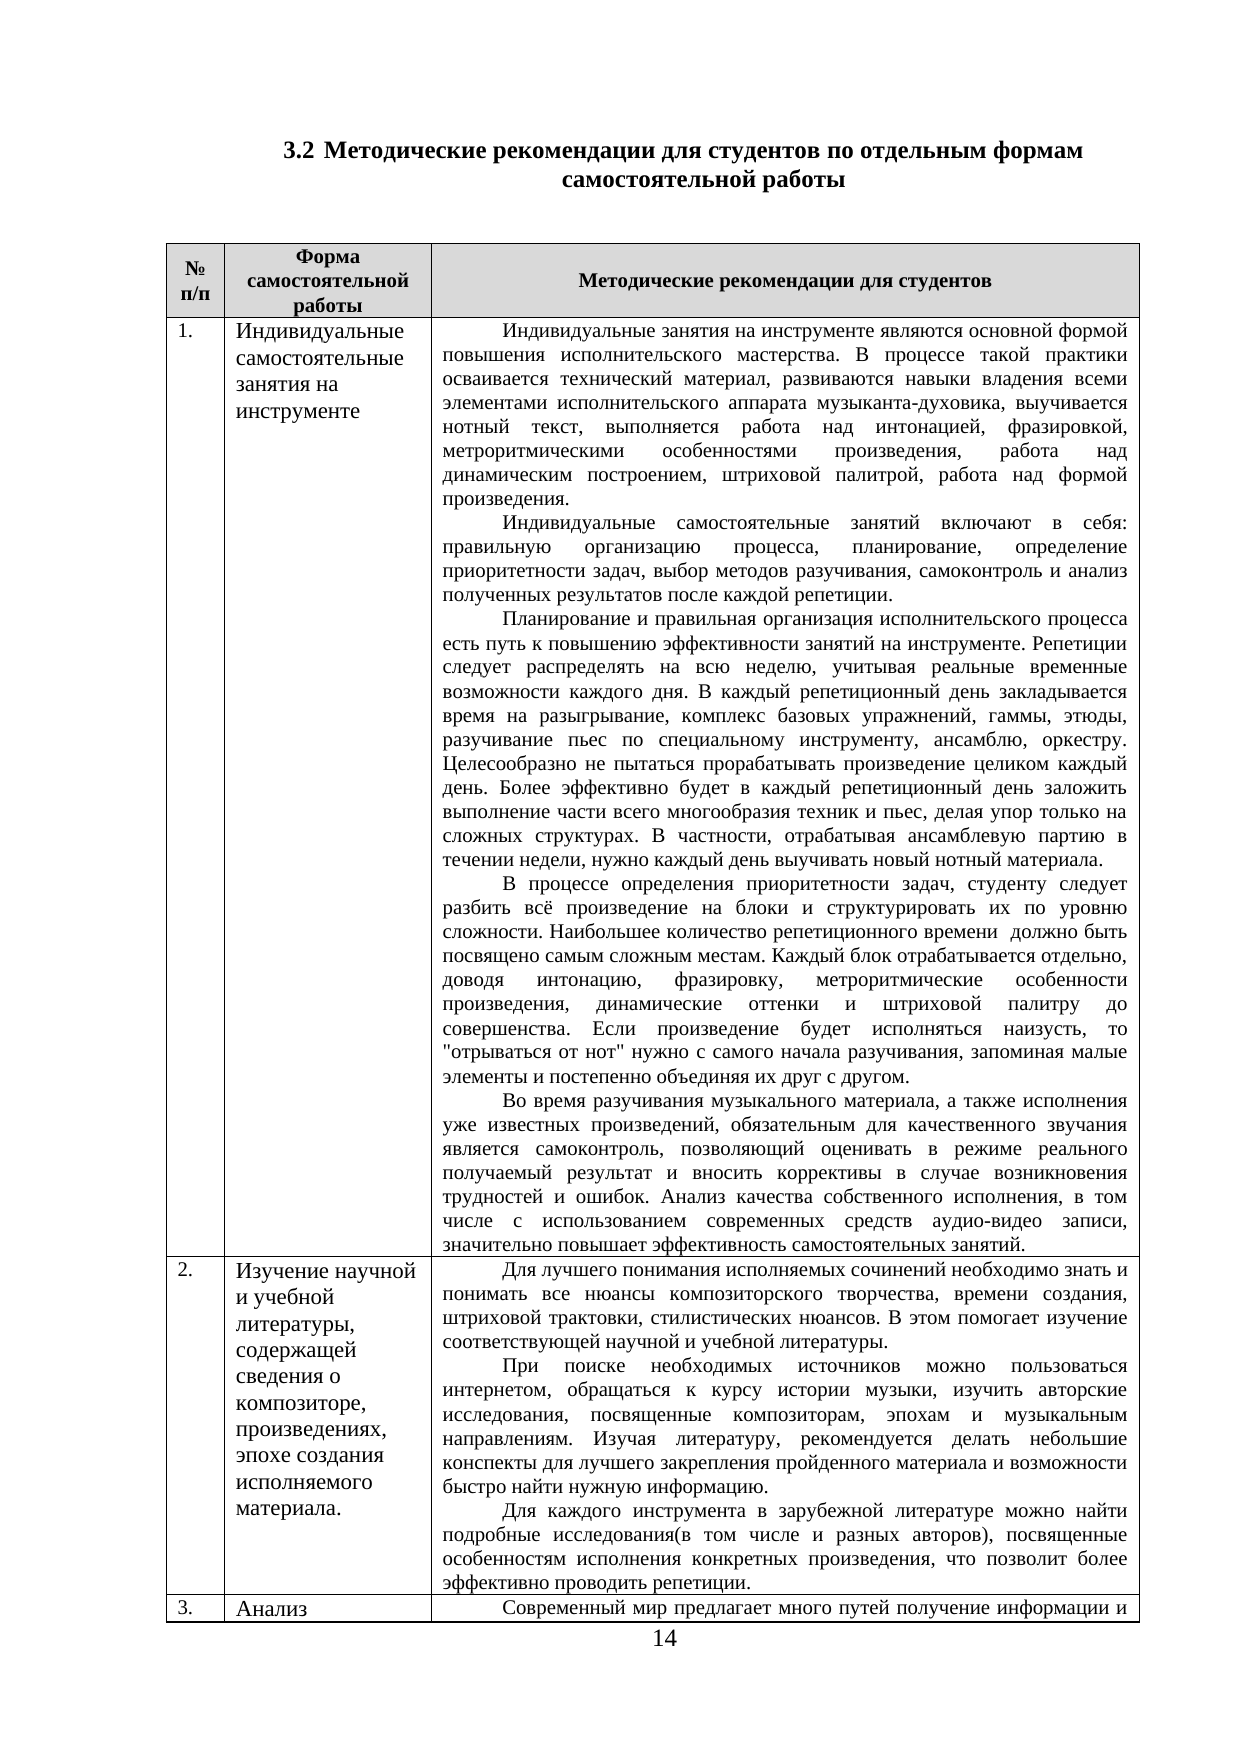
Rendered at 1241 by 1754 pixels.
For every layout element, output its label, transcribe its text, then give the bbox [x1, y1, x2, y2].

table_cell 1. [167, 318, 224, 1256]
subtitle Методические рекомендации для студентов по отдельным формам самостоятельной работы [215, 136, 1152, 193]
table_cell Индивидуальные самостоятельные занятия на инструменте [225, 318, 431, 1256]
table_cell Индивидуальные занятия на инструменте являются основной формой повышения исполнительского мастерства. В процессе такой практики осваивается технический материал, развиваются навыки владения всеми элементами исполнительского аппарата музыканта-духовика, выучивается нотный текст, выполняется работа над интонацией, фразировкой, метроритмическими особенностями произведения, работа над динамическим построением, штриховой палитрой, работа над формой произведения. Индивидуальные самостоятельные занятий включают в себя: правильную организацию процесса, планирование, определение приоритетности задач, выбор методов разучивания, самоконтроль и анализ полученных результатов после каждой репетиции. Планирование и правильная организация исполнительского процесса есть путь к повышению эффективности занятий на инструменте. Репетиции следует распределять на всю неделю, учитывая реальные временные возможности каждого дня. В каждый репетиционный день закладывается время на разыгрывание, комплекс базовых упражнений, гаммы, этюды, разучивание пьес по специальному инструменту, ансамблю, оркестру. Целесообразно не пытаться прорабатывать произведение целиком каждый день. Более эффективно будет в каждый репетиционный день заложить выполнение части всего многообразия техник и пьес, делая упор только на сложных структурах. В частности, отрабатывая ансамблевую партию в течении недели, нужно каждый день выучивать новый нотный материала. В процессе определения приоритетности задач, студенту следует разбить всё произведение на блоки и структурировать их по уровню сложности. Наибольшее количество репетиционного времени должно быть посвящено самым сложным местам. Каждый блок отрабатывается отдельно, доводя интонацию, фразировку, метроритмические особенности произведения, динамические оттенки и штриховой палитру до совершенства. Если произведение будет исполняться наизусть, то "отрываться от нот" нужно с самого начала разучивания, запоминая малые элементы и постепенно объединяя их друг с другом. Во время разучивания музыкального материала, а также исполнения уже известных произведений, обязательным для качественного звучания является самоконтроль, позволяющий оценивать в режиме реального получаемый результат и вносить коррективы в случае возникновения трудностей и ошибок. Анализ качества собственного исполнения, в том числе с использованием современных средств аудио-видео записи, значительно повышает эффективность самостоятельных занятий. [432, 318, 1139, 1256]
table_header Методические рекомендации для студентов [432, 244, 1139, 317]
table_cell 3. [167, 1595, 224, 1621]
table_header Форма самостоятельной работы [225, 244, 431, 317]
table_cell Для лучшего понимания исполняемых сочинений необходимо знать и понимать все нюансы композиторского творчества, времени создания, штриховой трактовки, стилистических нюансов. В этом помогает изучение соответствующей научной и учебной литературы. При поиске необходимых источников можно пользоваться интернетом, обращаться к курсу истории музыки, изучить авторские исследования, посвященные композиторам, эпохам и музыкальным направлениям. Изучая литературу, рекомендуется делать небольшие конспекты для лучшего закрепления пройденного материала и возможности быстро найти нужную информацию. Для каждого инструмента в зарубежной литературе можно найти подробные исследования(в том числе и разных авторов), посвященные особенностям исполнения конкретных произведения, что позволит более эффективно проводить репетиции. [432, 1257, 1139, 1594]
table_header № п/п [167, 244, 224, 317]
table_cell Изучение научной и учебной литературы, содержащей сведения о композиторе, произведениях, эпохе создания исполняемого материала. [225, 1257, 431, 1594]
table_cell 2. [167, 1257, 224, 1594]
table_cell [225, 1595, 431, 1621]
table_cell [432, 1595, 1139, 1621]
